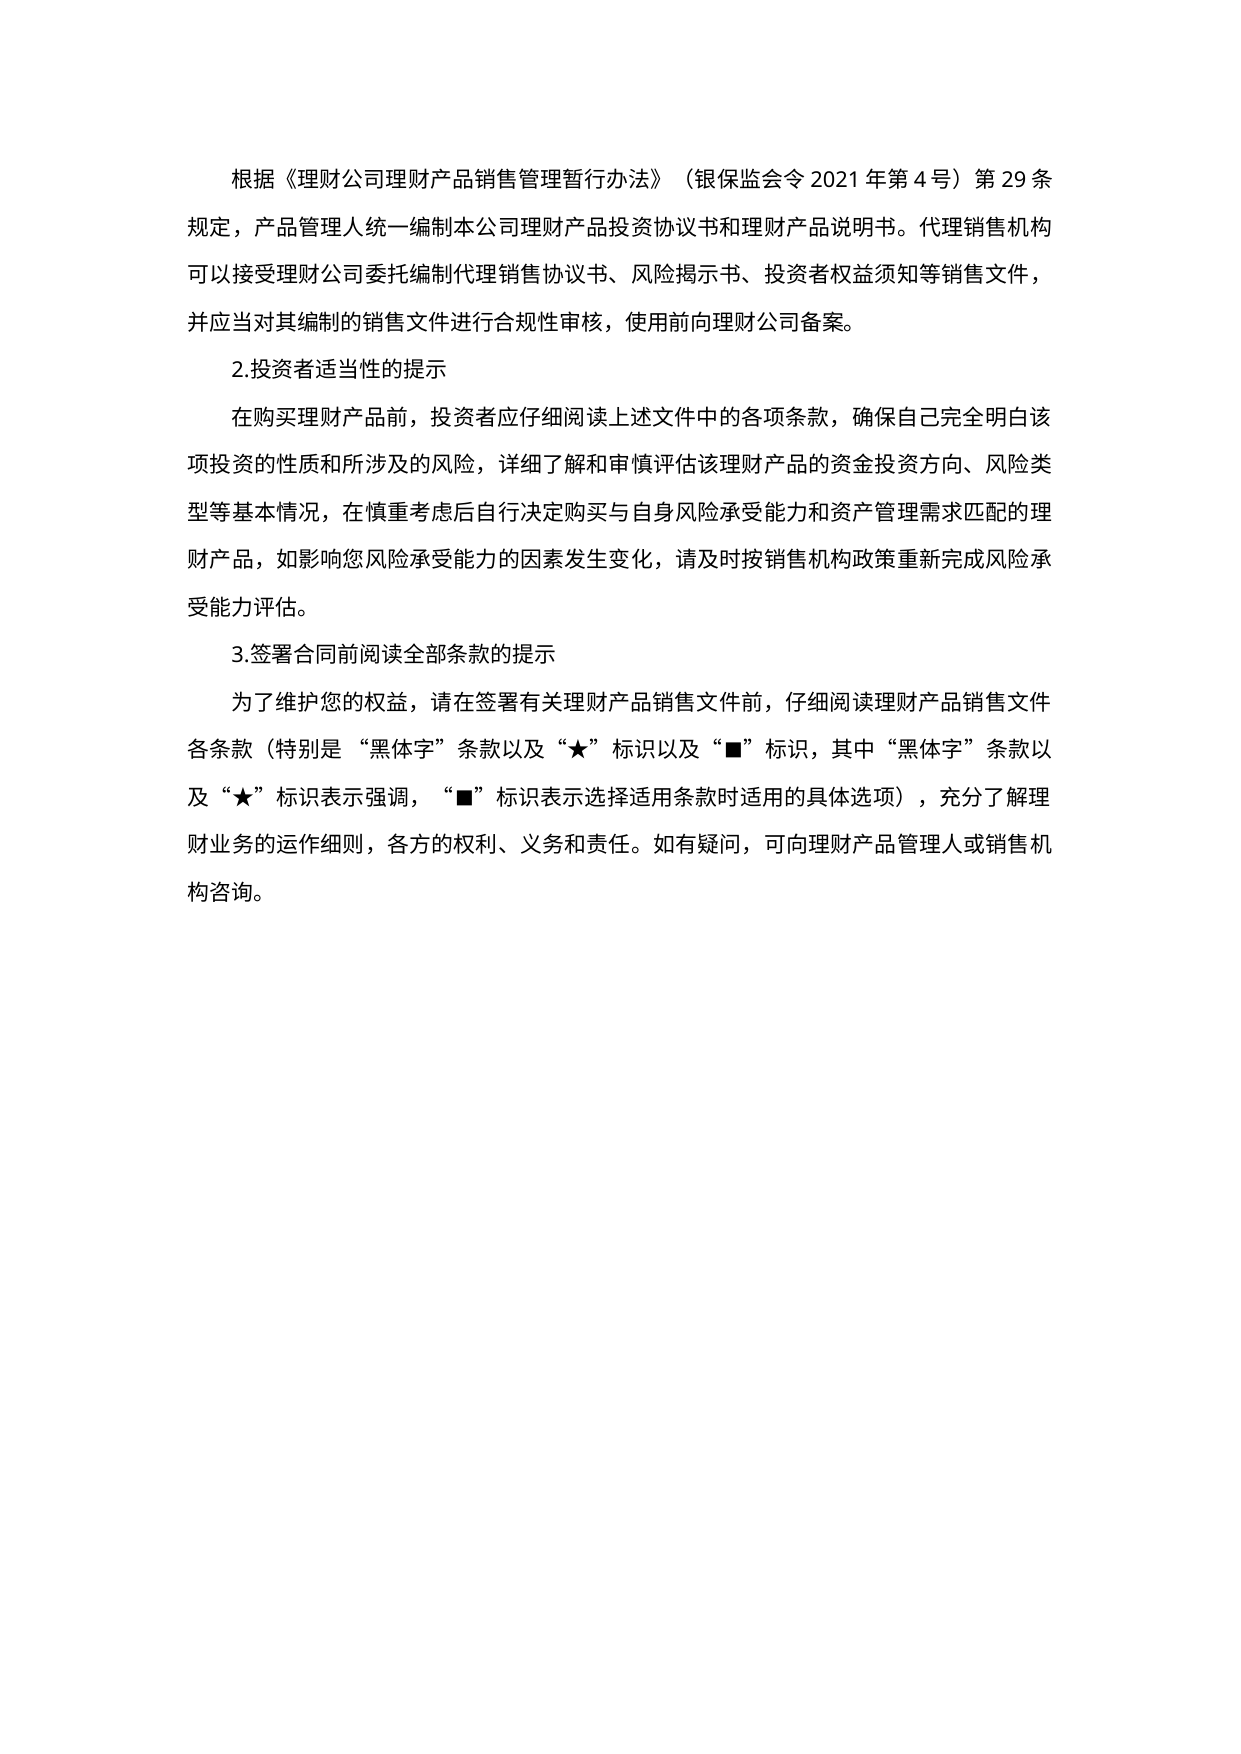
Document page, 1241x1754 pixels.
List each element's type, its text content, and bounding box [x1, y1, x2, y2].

list 根据《理财公司理财产品销售管理暂行办法》（银保监会令2021年第4号）第29条规定，产品管理人统一编制本公司理财产品投资协议书和理财产品说明书。代理销售机构可以接受理财公司委托编制代理销售协议书、风险揭示书、投资者权益须知等销售文件，并应当对其编制的销售文件进行合规性审核，使用前向理财公司备案。 [187, 162, 1053, 336]
list 3.签署合同前阅读全部条款的提示 [187, 637, 1053, 669]
list 2.投资者适当性的提示 [187, 352, 1053, 384]
text 为了维护您的权益，请在签署有关理财产品销售文件前，仔细阅读理财产品销售文件各条款（特别是 “黑体字”条款以及“★”标识以及“■”标识，其中“黑体字”条款以及“★”标识表示强调，“■”标识表示选择适用条款时适用的具体选项），充分了解理财业务的运作细则，各方的权利、义务和责任。如有疑问，可向理财产品管理人或销售机构咨询。 [187, 685, 1053, 906]
list 在购买理财产品前，投资者应仔细阅读上述文件中的各项条款，确保自己完全明白该项投资的性质和所涉及的风险，详细了解和审慎评估该理财产品的资金投资方向、风险类型等基本情况，在慎重考虑后自行决定购买与自身风险承受能力和资产管理需求匹配的理财产品，如影响您风险承受能力的因素发生变化，请及时按销售机构政策重新完成风险承受能力评估。 [187, 400, 1053, 621]
